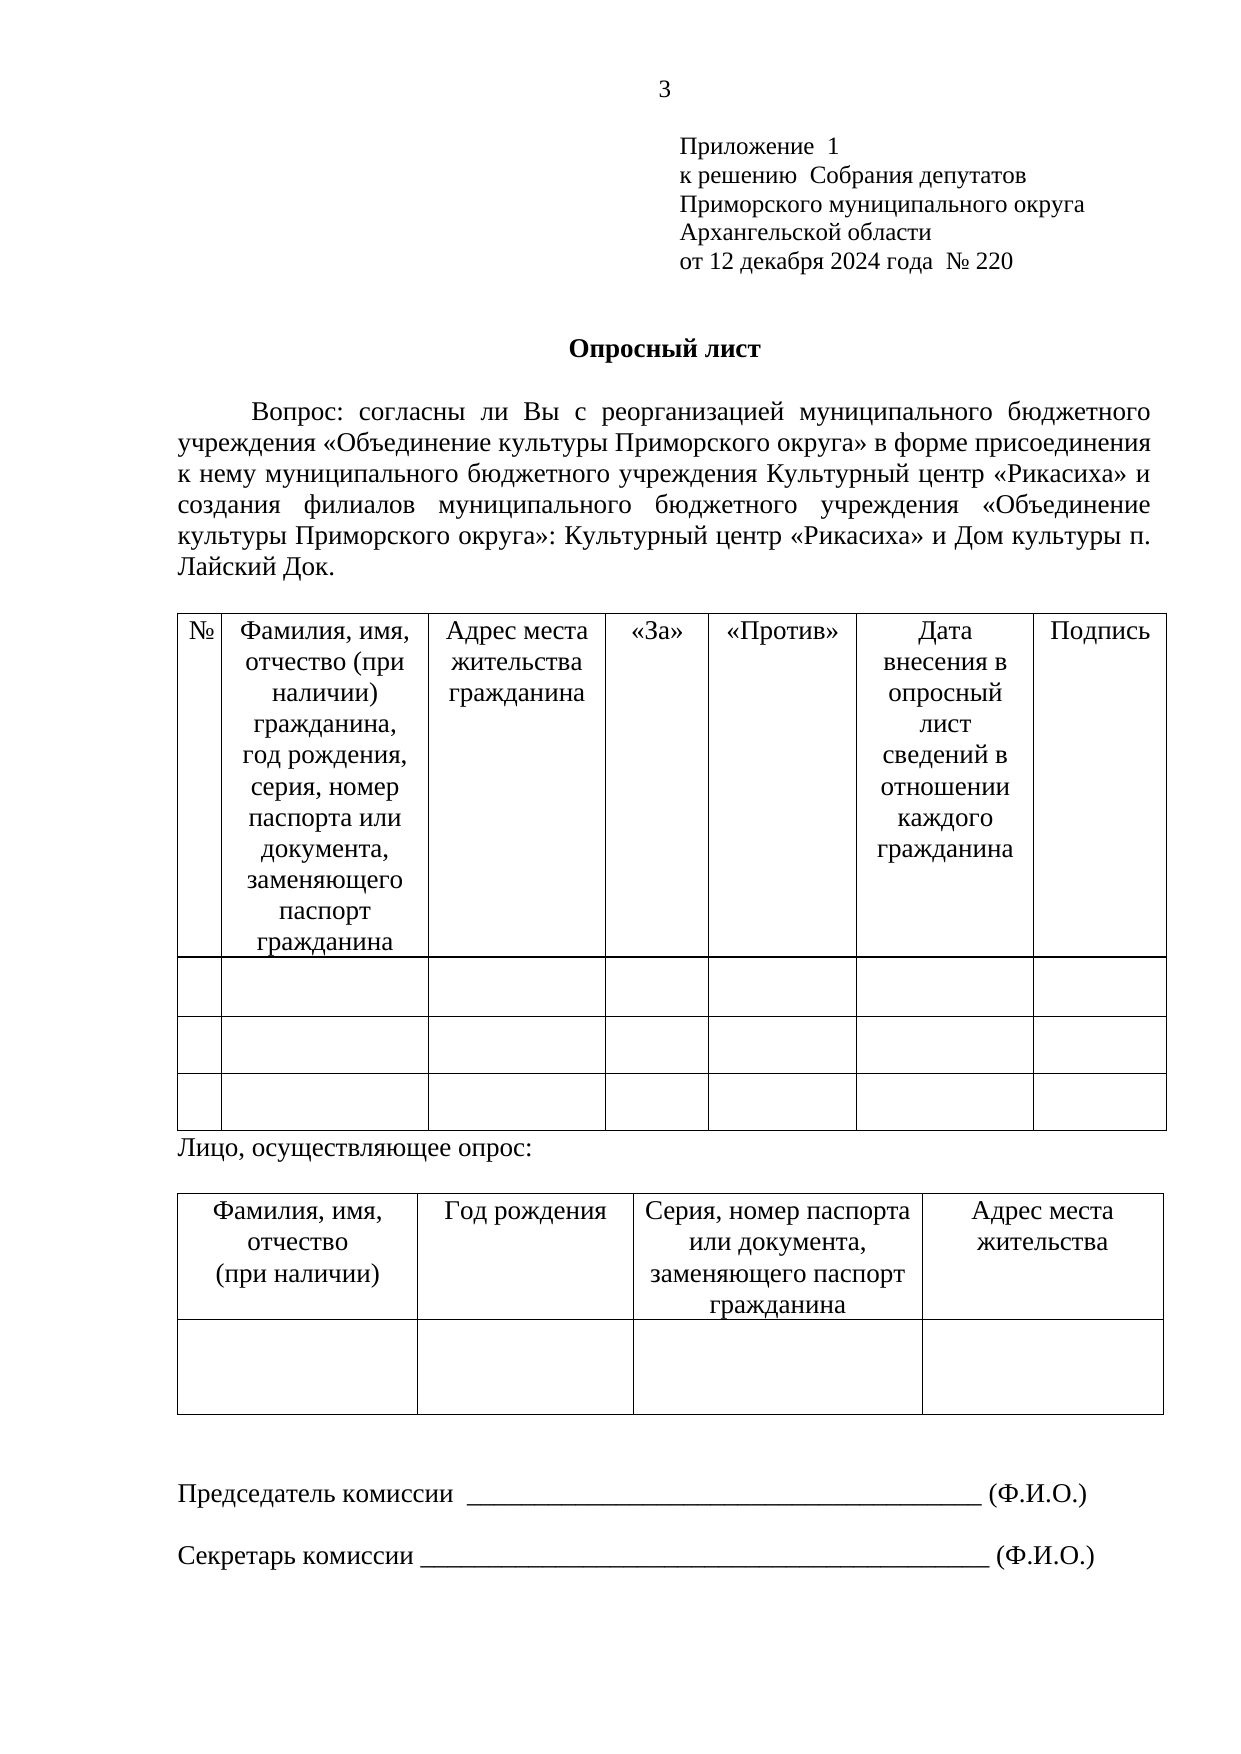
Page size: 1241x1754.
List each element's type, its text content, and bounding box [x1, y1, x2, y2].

table_cell [857, 1074, 1033, 1130]
table_cell [222, 1074, 428, 1130]
table_cell [709, 1017, 856, 1073]
table_cell [1034, 958, 1166, 1016]
table_cell [606, 1074, 708, 1130]
text Приложение 1 [679, 131, 1152, 160]
table_cell [178, 1320, 417, 1413]
table_header «Против» [709, 614, 856, 956]
table_header Серия, номер паспорта или документа, заменяющего паспорт гражданина [634, 1194, 922, 1319]
table_header Адрес места жительства гражданина [429, 614, 605, 956]
table_cell [222, 958, 428, 1016]
table_header № [178, 614, 221, 956]
table_cell [606, 1017, 708, 1073]
table_cell [606, 958, 708, 1016]
table_header «За» [606, 614, 708, 956]
table_cell [429, 1074, 605, 1130]
table_cell [178, 958, 221, 1016]
table_cell [222, 1017, 428, 1073]
table_header Подпись [1034, 614, 1166, 956]
text Секретарь комиссии __________________________________________ (Ф.И.О.) [177, 1539, 1152, 1570]
table_cell [923, 1320, 1163, 1413]
table_cell [857, 1017, 1033, 1073]
table_header Дата внесения в опросный лист сведений в отношении каждого гражданина [857, 614, 1033, 956]
table_header Фамилия, имя, отчество (при наличии) [178, 1194, 417, 1319]
table_cell [429, 1017, 605, 1073]
table_cell [418, 1320, 633, 1413]
table_cell [178, 1074, 221, 1130]
table_cell [178, 1017, 221, 1073]
text от 12 декабря 2024 года № 220 [679, 246, 1152, 275]
table_cell [709, 1074, 856, 1130]
table_cell [429, 958, 605, 1016]
text Лицо, осуществляющее опрос: [177, 1131, 1152, 1162]
text Архангельской области [679, 217, 1152, 246]
text Председатель комиссии ______________________________________ (Ф.И.О.) [177, 1477, 1152, 1508]
text Опросный лист [177, 332, 1152, 364]
table_cell [1034, 1017, 1166, 1073]
table_header Адрес места жительства [923, 1194, 1163, 1319]
table_cell [857, 958, 1033, 1016]
text к решению Собрания депутатов [679, 160, 1152, 189]
table_cell [1034, 1074, 1166, 1130]
table_header Год рождения [418, 1194, 633, 1319]
text Вопрос: согласны ли Вы с реорганизацией муниципального бюджетного учреждения «Объединение культуры Приморского округа» в форме присоединения к нему муниципального бюджетного учреждения Культурный центр «Рикасиха» и создания филиалов муниципального бюджетного учреждения «Объединение культуры Приморского округа»: Культурный центр «Рикасиха» и Дом культуры п. Лайский Док. [177, 395, 1152, 582]
table_cell [709, 958, 856, 1016]
table_cell [634, 1320, 922, 1413]
text Приморского муниципального округа [679, 189, 1152, 217]
table_header Фамилия, имя, отчество (при наличии) гражданина, год рождения, серия, номер паспорта или документа, заменяющего паспорт гражданина [222, 614, 428, 956]
